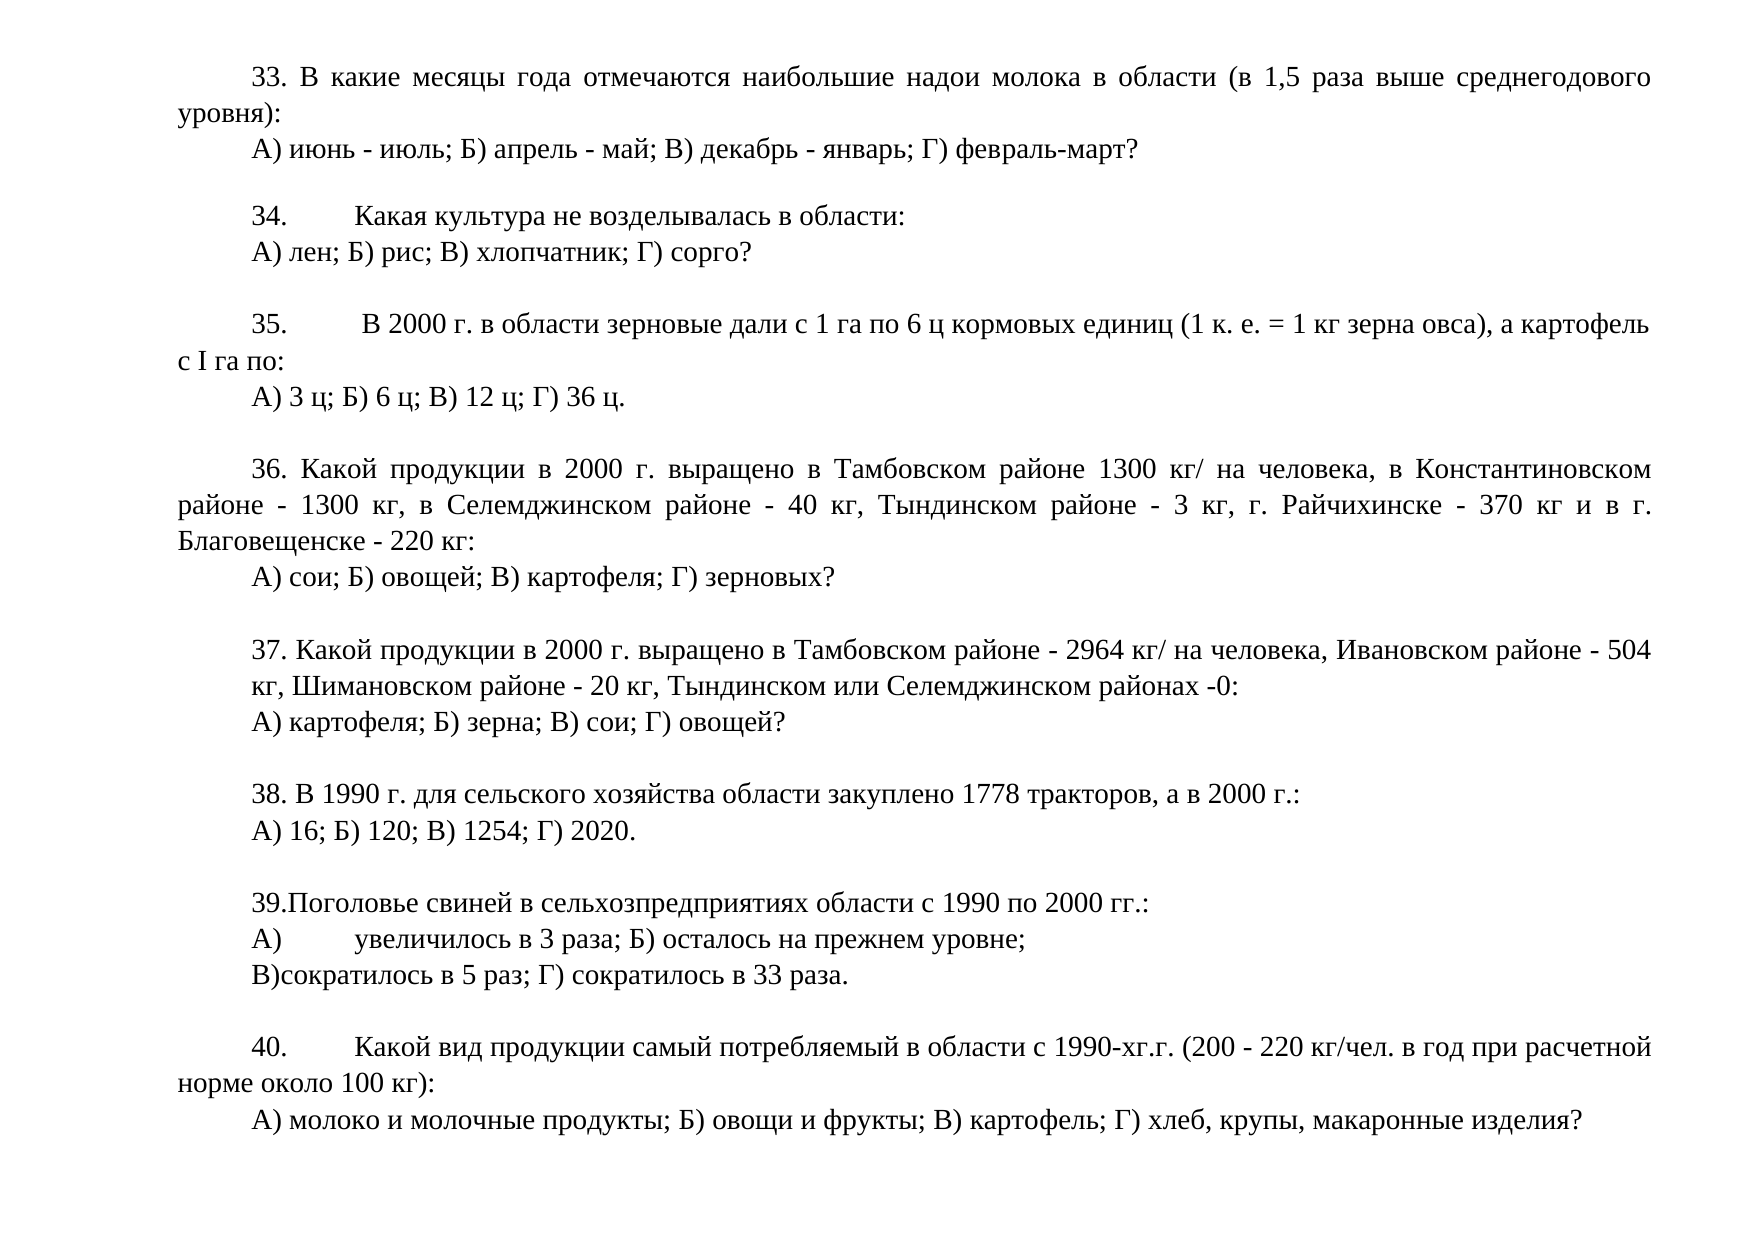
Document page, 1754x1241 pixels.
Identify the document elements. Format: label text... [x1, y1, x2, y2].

list А) молоко и молочные продукты; Б) овощи и фрукты; В) картофель; Г) хлеб, крупы, макаронные изделия? [251, 1102, 1654, 1135]
list сократилось в 5 раз; Г) сократилось в 33 раза. [134, 957, 1654, 991]
list 33. В какие месяцы года отмечаются наибольшие надои молока в области (в 1,5 раза выше среднегодового уровня): [177, 59, 1654, 129]
list А) июнь - июль; Б) апрель - май; В) декабрь - январь; Г) февраль-март? [251, 131, 1654, 165]
list 36. Какой продукции в 2000 г. выращено в Тамбовском районе 1300 кг/ на человека, в Константиновском районе - 1300 кг, в Селемджинском районе - 40 кг, Тындинском районе - 3 кг, г. Райчихинске - 370 кг и в г. Благовещенске - 220 кг: [177, 451, 1654, 557]
list 38. В 1990 г. для сельского хозяйства области закуплено 1778 тракторов, а в 2000 г.: [251, 776, 1654, 810]
list А) лен; Б) рис; В) хлопчатник; Г) сорго? [251, 234, 1654, 268]
list А) 16; Б) 120; В) 1254; Г) 2020. [251, 813, 1654, 846]
list 39.Поголовье свиней в сельхозпредприятиях области с 1990 по 2000 гг.: [251, 885, 1654, 918]
list А) сои; Б) овощей; В) картофеля; Г) зерновых? [251, 559, 1654, 593]
list Какой вид продукции самый потребляемый в области с 1990-хг.г. (200 - 220 кг/чел. в год при расчетной норме около 100 кг): [177, 1029, 1654, 1099]
list 37. Какой продукции в 2000 г. выращено в Тамбовском районе - 2964 кг/ на человека, Ивановском районе - 504 кг, Шимановском районе - 20 кг, Тындинском или Селемджинском районах -0: [251, 632, 1654, 702]
list А) картофеля; Б) зерна; В) сои; Г) овощей? [251, 704, 1654, 738]
list Какая культура не возделывалась в области: [177, 198, 1654, 232]
list увеличилось в 3 раза; Б) осталось на прежнем уровне; [134, 921, 1654, 954]
list В 2000 г. в области зерновые дали с 1 га по 6 ц кормовых единиц (1 к. е. = 1 кг зерна овса), а картофель с I га по: [177, 307, 1654, 376]
list А) 3 ц; Б) 6 ц; В) 12 ц; Г) 36 ц. [251, 379, 1654, 412]
